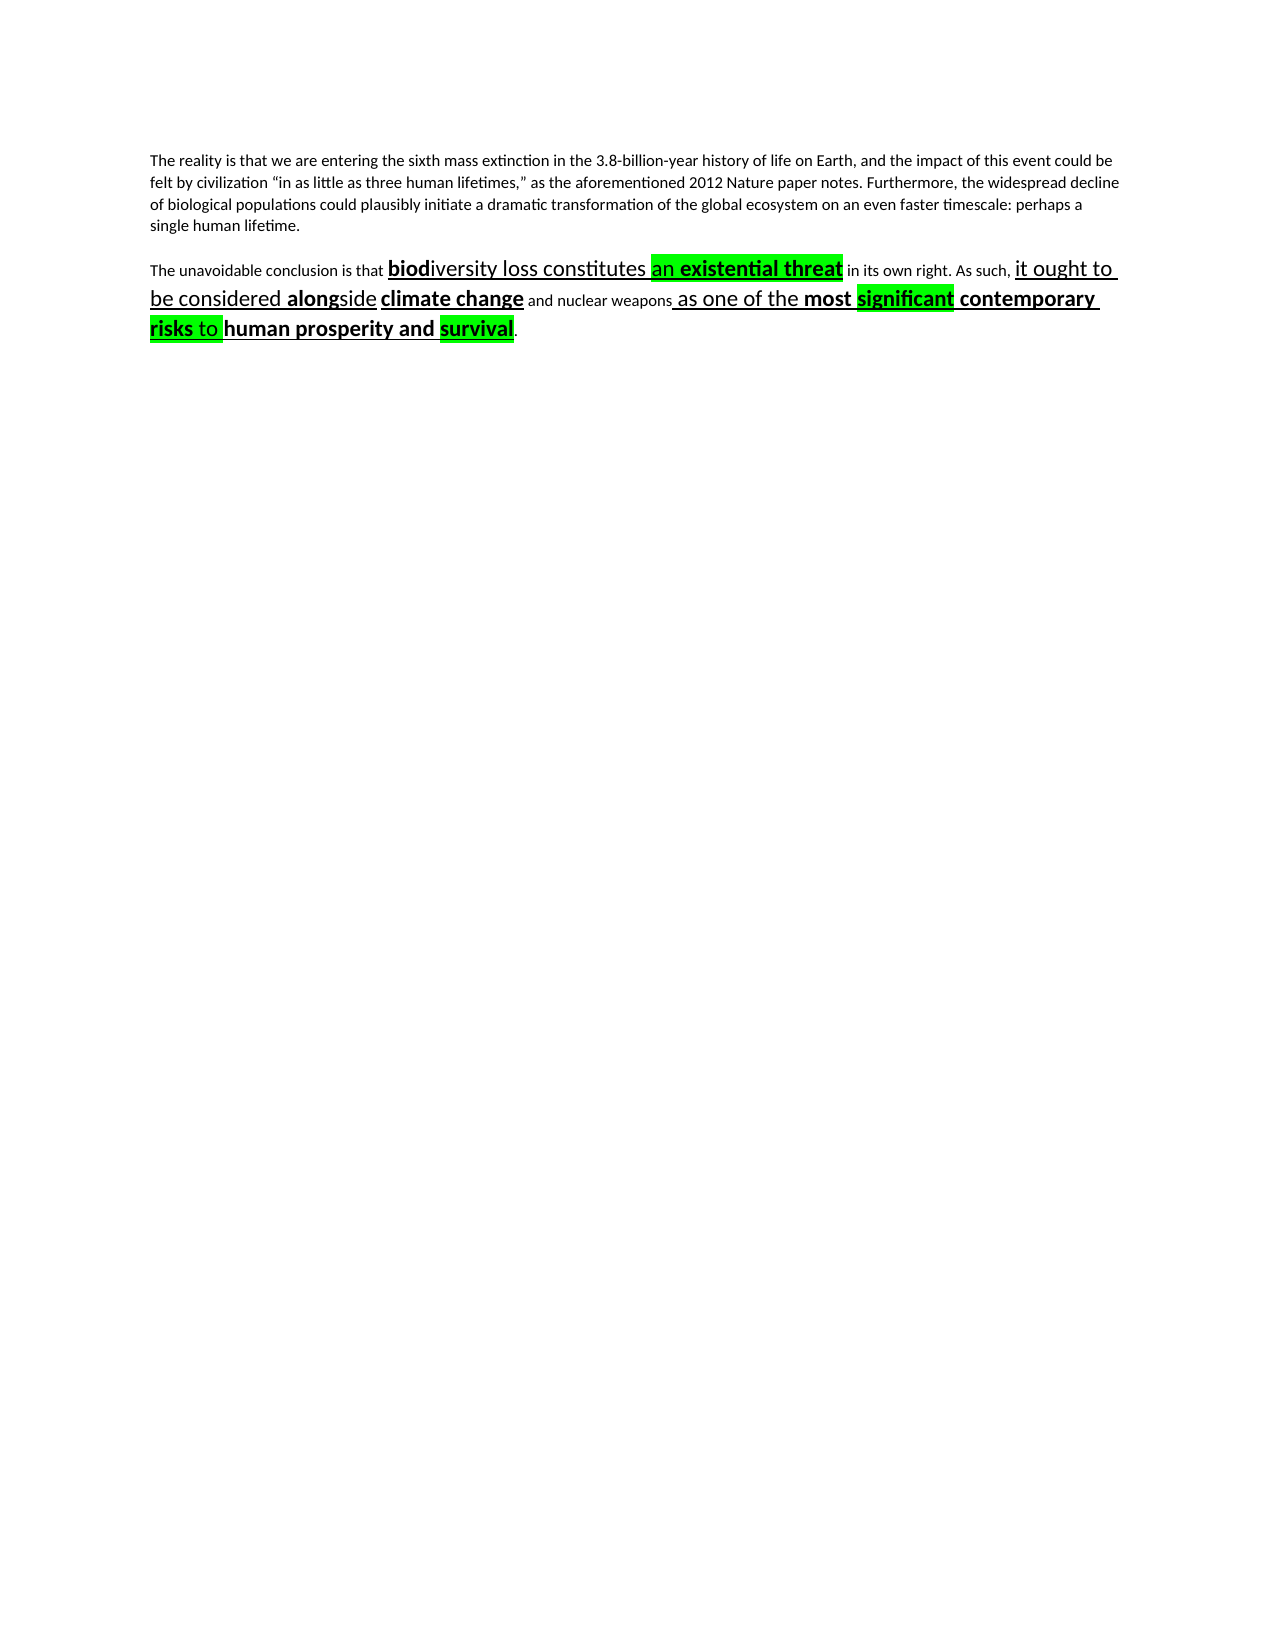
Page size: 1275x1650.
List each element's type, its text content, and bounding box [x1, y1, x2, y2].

text The unavoidable conclusion is that biodiversity loss constitutes an existential threat in its own right. As such, it ought to be considered alongside climate change and nuclear weapons as one of the most significant contemporary risks to human prosperity and survival. [150, 254, 1125, 343]
text The reality is that we are entering the sixth mass extinction in the 3.8-billion-year history of life on Earth, and the impact of this event could be felt by civilization “in as little as three human lifetimes,” as the aforementioned 2012 Nature paper notes. Furthermore, the widespread decline of biological populations could plausibly initiate a dramatic transformation of the global ecosystem on an even faster timescale: perhaps a single human lifetime. [150, 150, 1125, 236]
